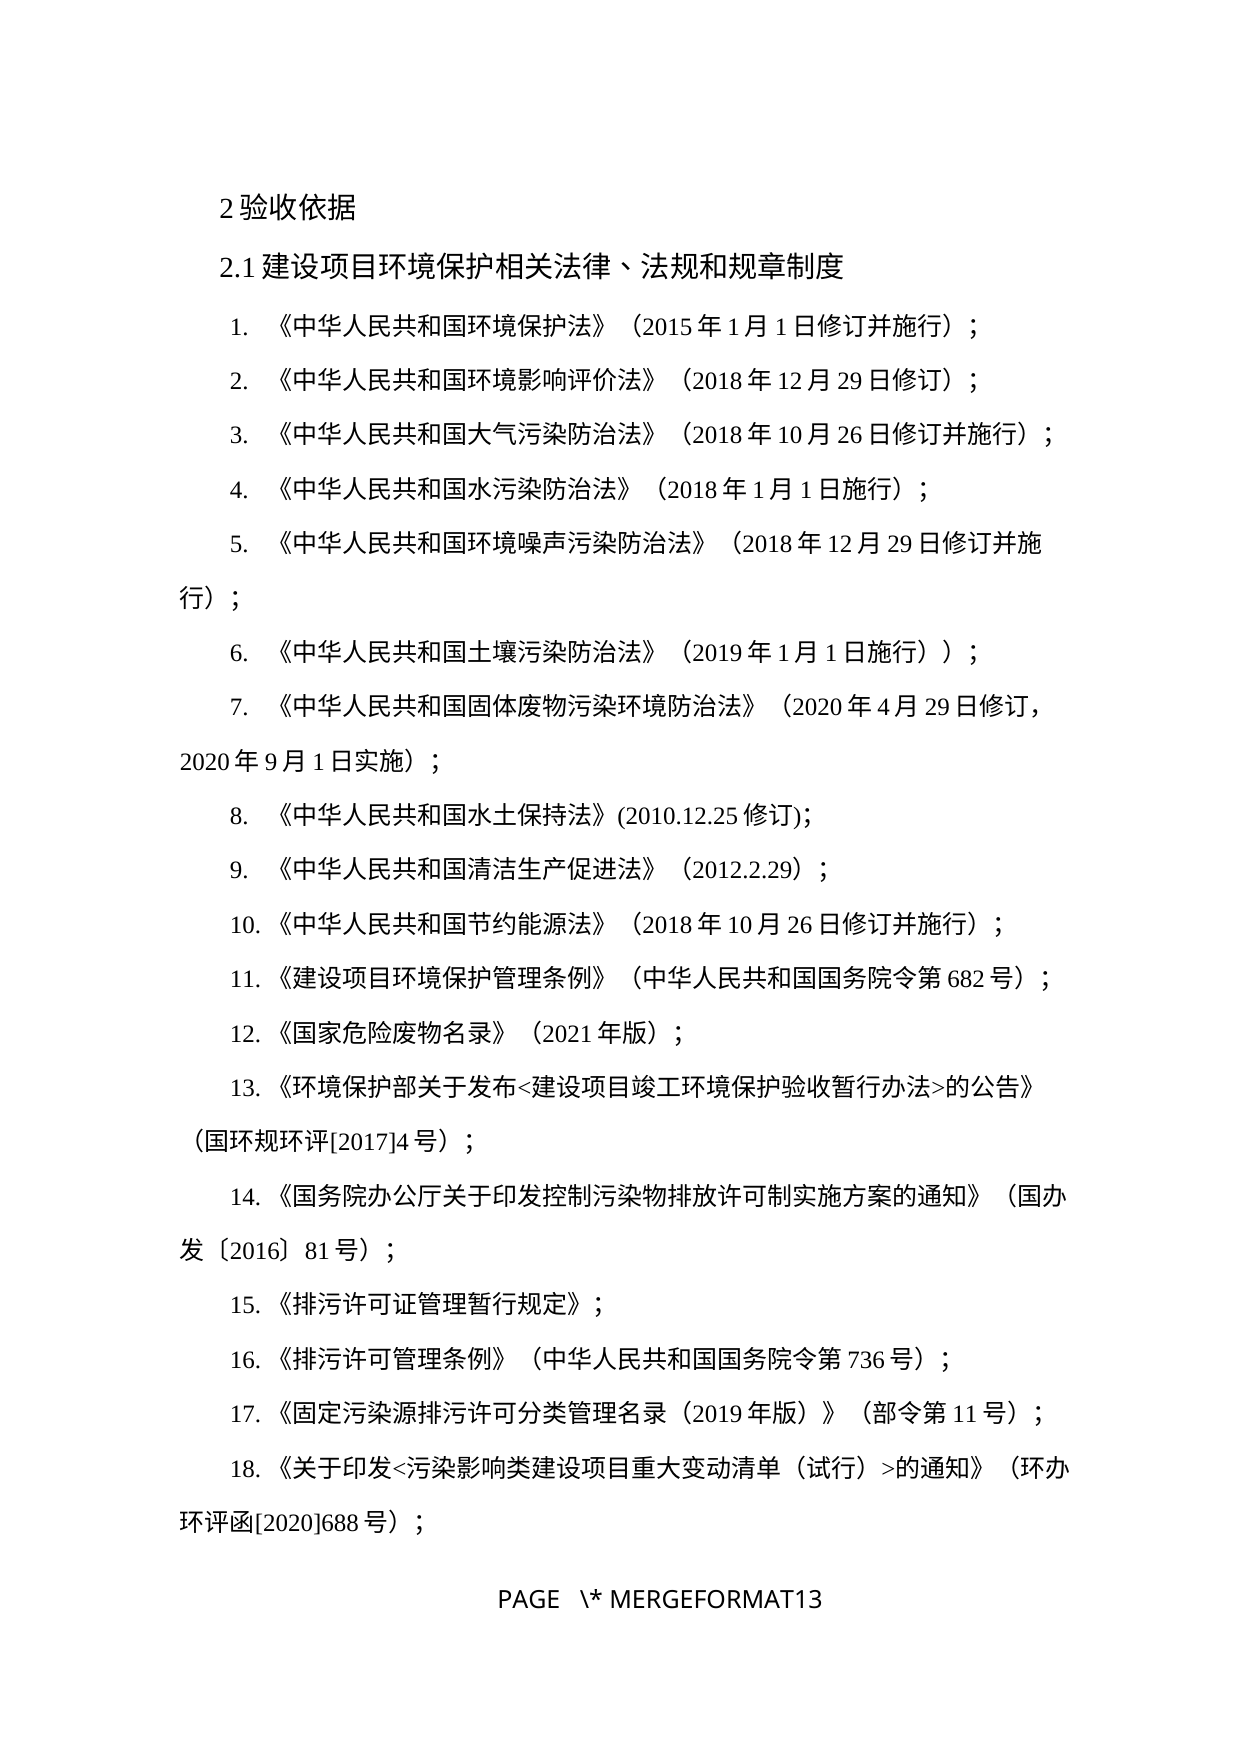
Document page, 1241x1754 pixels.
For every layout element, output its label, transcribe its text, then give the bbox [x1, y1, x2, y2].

list 《中华人民共和国水污染防治法》（2018年1月1日施行）； [179, 469, 1090, 506]
list 《中华人民共和国土壤污染防治法》（2019年1月1日施行））； [179, 632, 1090, 669]
list 《中华人民共和国环境保护法》（2015年1月1日修订并施行）； [179, 306, 1090, 342]
list 《国家危险废物名录》（2021年版）； [179, 1013, 1090, 1049]
list 《建设项目环境保护管理条例》（中华人民共和国国务院令第682号）； [179, 959, 1090, 995]
text 2验收依据 [219, 187, 1090, 227]
subtitle 2.1建设项目环境保护相关法律、法规和规章制度 [219, 247, 1090, 286]
list 《排污许可管理条例》（中华人民共和国国务院令第736号）； [179, 1339, 1090, 1376]
list 《环境保护部关于发布<建设项目竣工环境保护验收暂行办法>的公告》（国环规环评[2017]4号）； [179, 1067, 1090, 1158]
list 《中华人民共和国清洁生产促进法》（2012.2.29）； [179, 850, 1090, 886]
list 《中华人民共和国固体废物污染环境防治法》（2020年4月29日修订，2020年9月1日实施）； [179, 687, 1090, 777]
list 《固定污染源排污许可分类管理名录（2019年版）》（部令第11号）； [179, 1394, 1090, 1430]
list 《排污许可证管理暂行规定》； [179, 1285, 1090, 1321]
list 《中华人民共和国节约能源法》（2018年10月26日修订并施行）； [179, 904, 1090, 941]
list 《中华人民共和国大气污染防治法》（2018年10月26日修订并施行）； [179, 415, 1090, 451]
list 《中华人民共和国水土保持法》(2010.12.25修订)； [179, 796, 1090, 832]
list 《中华人民共和国环境噪声污染防治法》（2018年12月29日修订并施行）； [179, 524, 1090, 614]
list 《国务院办公厅关于印发控制污染物排放许可制实施方案的通知》（国办发〔2016〕81号）； [179, 1176, 1090, 1267]
list 《中华人民共和国环境影响评价法》（2018年12月29日修订）； [179, 361, 1090, 397]
list 《关于印发<污染影响类建设项目重大变动清单（试行）>的通知》（环办环评函[2020]688号）； [179, 1448, 1090, 1539]
